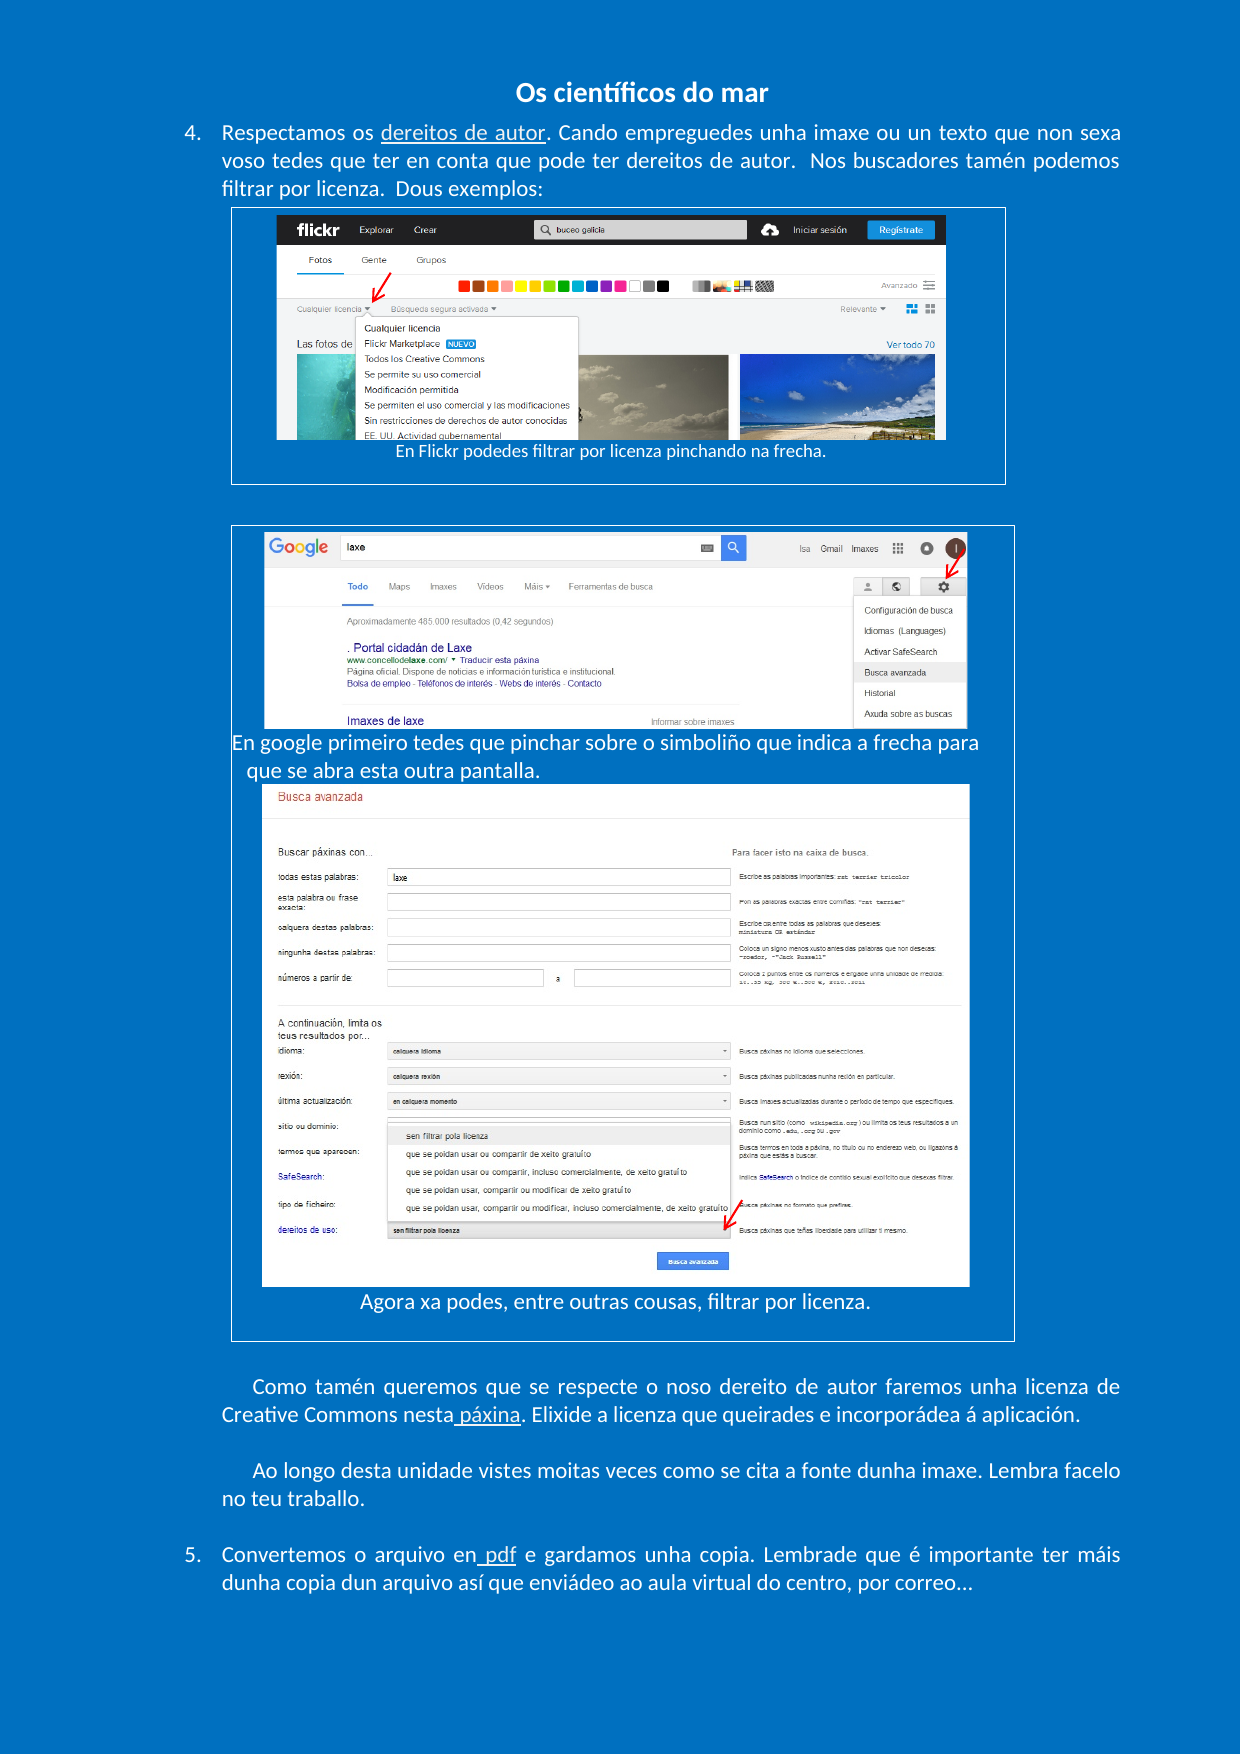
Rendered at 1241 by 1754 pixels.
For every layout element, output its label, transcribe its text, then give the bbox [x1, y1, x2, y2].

picture [262, 784, 970, 1287]
list Como tamén queremos que se respecte o noso dereito de autor faremos unha licenza de Creative Commons nesta páxina. Elixide a licenza que queirades e incorporádea á aplicación. [222, 1372, 1122, 1428]
picture [264, 532, 968, 729]
list Convertemos o arquivo en pdf e gardamos unha copia. Lembrade que é importante ter máis dunha copia dun arquivo así que enviádeo ao aula virtual do centro, por correo... [184, 1540, 1122, 1596]
text Ao longo desta unidade vistes moitas veces como se cita a fonte dunha imaxe. Lembra facelo no teu traballo. [222, 1456, 1122, 1512]
list Respectamos os dereitos de autor. Cando empreguedes unha imaxe ou un texto que non sexa voso tedes que ter en conta que pode ter dereitos de autor. Nos buscadores tamén podemos filtrar por licenza. Dous exemplos: [184, 118, 1122, 202]
picture [276, 215, 946, 440]
